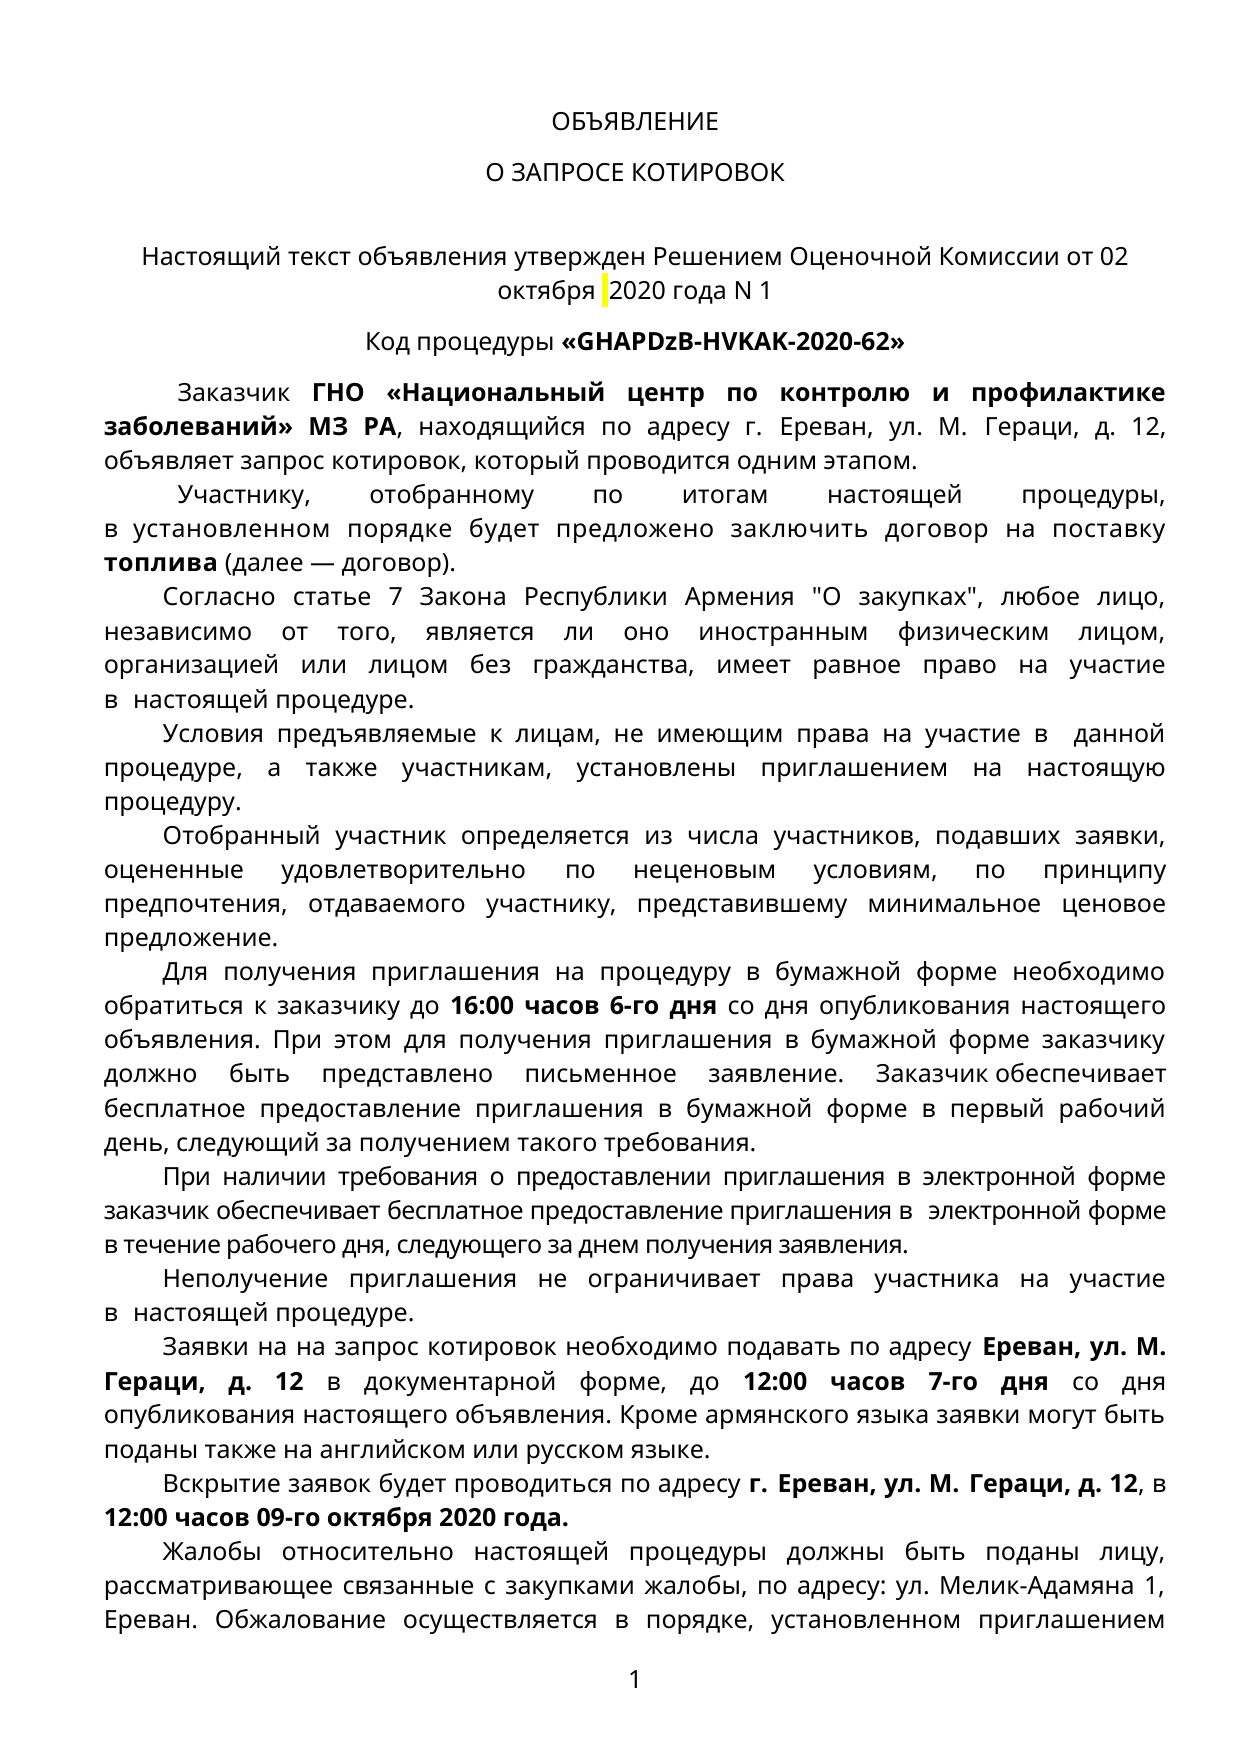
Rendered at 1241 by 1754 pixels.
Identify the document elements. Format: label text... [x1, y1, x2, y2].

text ОБЪЯВЛЕНИЕ [103, 103, 1167, 137]
text Заявки на на запрос котировок необходимо подавать по адресу Ереван, ул. М. Гераци, д. 12 в документарной форме, до 12:00 часов 7-го дня со дня опубликования настоящего объявления. Кроме армянского языка заявки могут быть поданы также на английском или русском языке. [103, 1329, 1167, 1465]
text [103, 1533, 1167, 1636]
text Согласно статье 7 Закона Республики Армения "О закупках", любое лицо, независимо от того, является ли оно иностранным физическим лицом, организацией или лицом без гражданства, имеет равное право на участие в настоящей процедуре. [103, 579, 1167, 716]
text Для получения приглашения на процедуру в бумажной форме необходимо обратиться к заказчику до 16:00 часов 6-го дня со дня опубликования настоящего объявления. При этом для получения приглашения в бумажной форме заказчику должно быть представлено письменное заявление. Заказчик обеспечивает бесплатное предоставление приглашения в бумажной форме в первый рабочий день, следующий за получением такого требования. [103, 954, 1167, 1158]
text Код процедуры «GHAPDzB-HVKAK-2020-62» [103, 324, 1167, 358]
text Условия предъявляемые к лицам, не имеющим права на участие в данной процедуре, а также участникам, установлены приглашением на настоящую процедуру. [103, 716, 1167, 818]
text Вскрытие заявок будет проводиться по адресу г. Ереван, ул. М. Гераци, д. 12, в 12:00 часов 09-го октября 2020 года. [103, 1465, 1167, 1533]
text Неполучение приглашения не ограничивает права участника на участие в настоящей процедуре. [103, 1261, 1167, 1329]
text Отобранный участник определяется из числа участников, подавших заявки, оцененные удовлетворительно по неценовым условиям, по принципу предпочтения, отдаваемого участнику, представившему минимальное ценовое предложение. [103, 818, 1167, 954]
text Настоящий текст объявления утвержден Решением Оценочной Комиссии от 02 октября 2020 года N 1 [103, 239, 1167, 307]
text При наличии требования о предоставлении приглашения в электронной форме заказчик обеспечивает бесплатное предоставление приглашения в электронной форме в течение рабочего дня, следующего за днем получения заявления. [103, 1158, 1167, 1261]
text Заказчик ГНО «Национальный центр по контролю и профилактике заболеваний» МЗ РА, находящийся по адресу г. Ереван, ул. М. Гераци, д. 12, объявляет запрос котировок, который проводится одним этапом. [103, 374, 1167, 477]
text О ЗАПРОСЕ КОТИРОВОК [103, 154, 1167, 188]
text Участнику, отобранному по итогам настоящей процедуры, в установленном порядке будет предложено заключить договор на поставку топлива (далее — договор). [103, 477, 1167, 579]
